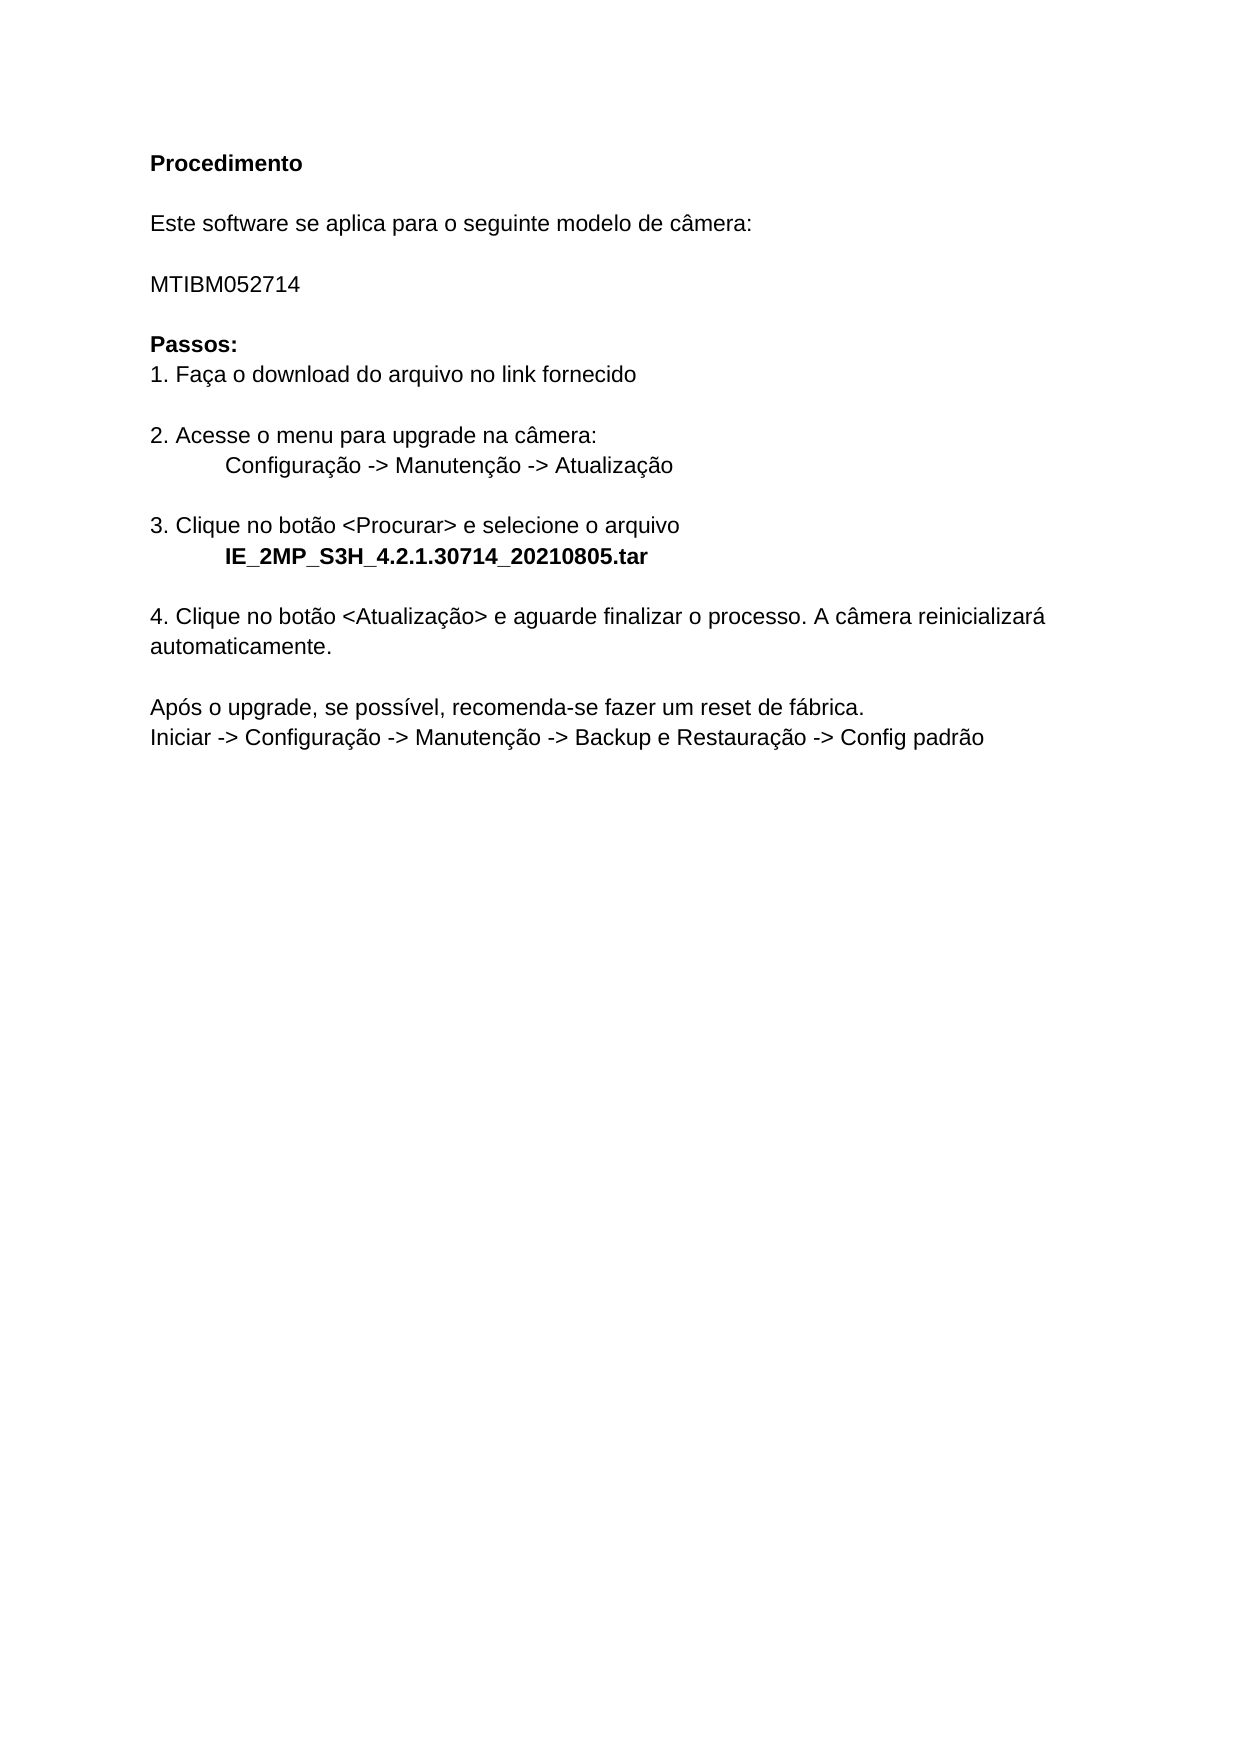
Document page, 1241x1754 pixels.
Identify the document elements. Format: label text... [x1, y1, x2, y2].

text 2. Acesse o menu para upgrade na câmera: [150, 422, 1090, 448]
text 4. Clique no botão <Atualização> e aguarde finalizar o processo. A câmera reinicializará automaticamente. [150, 603, 1090, 660]
text Passos: [150, 331, 1090, 358]
text Iniciar -> Configuração -> Manutenção -> Backup e Restauração -> Config padrão [150, 724, 1090, 750]
text Procedimento [150, 150, 1090, 176]
text 1. Faça o download do arquivo no link fornecido [150, 361, 1090, 388]
text IE_2MP_S3H_4.2.1.30714_20210805.tar [150, 543, 1090, 569]
text MTIBM052714 [150, 271, 1090, 297]
text Após o upgrade, se possível, recomenda-se fazer um reset de fábrica. [150, 694, 1090, 720]
text Este software se aplica para o seguinte modelo de câmera: [150, 210, 1090, 237]
text Configuração -> Manutenção -> Atualização [150, 452, 1090, 478]
text 3. Clique no botão <Procurar> e selecione o arquivo [150, 512, 1090, 539]
